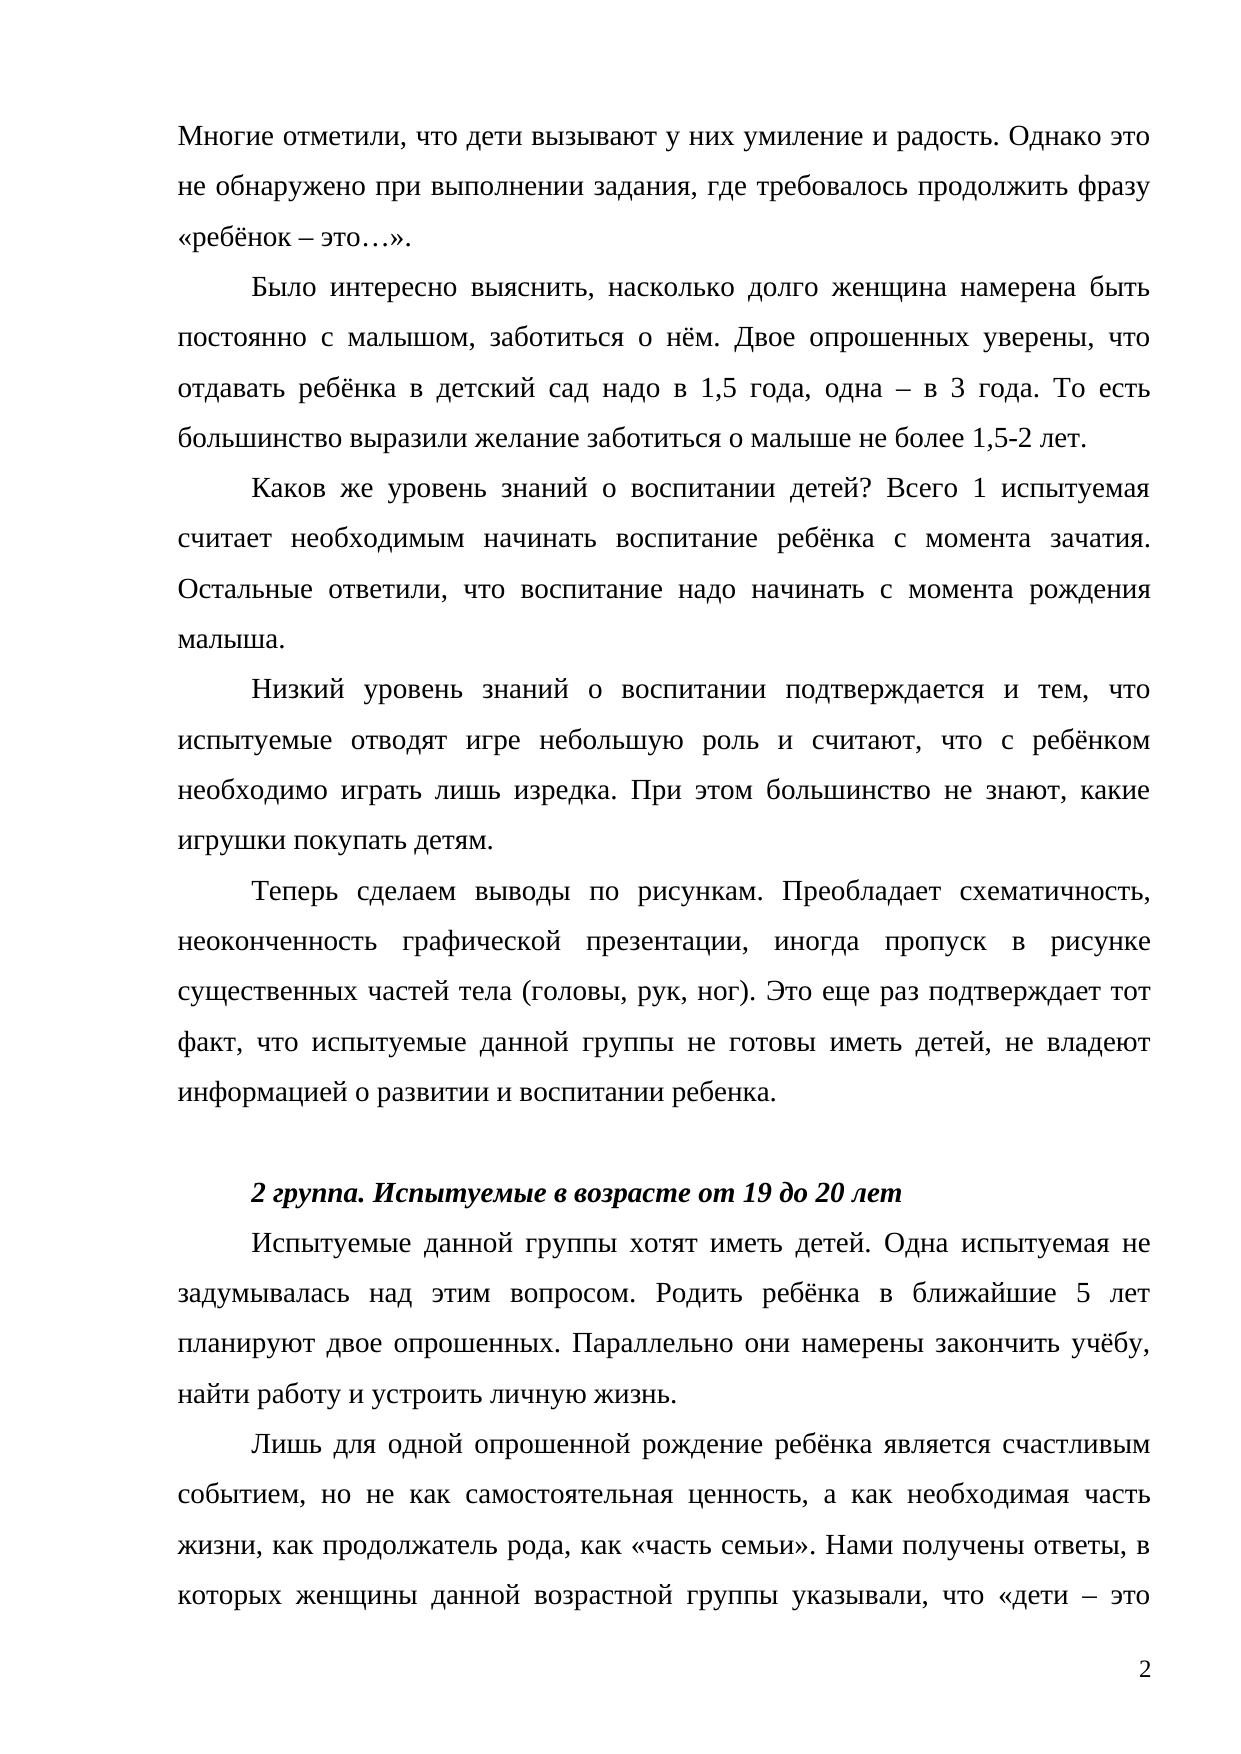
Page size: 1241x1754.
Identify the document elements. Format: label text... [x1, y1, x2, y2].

text Было интересно выяснить, насколько долго женщина намерена быть постоянно с малышом, заботиться о нём. Двое опрошенных уверены, что отдавать ребёнка в детский сад надо в 1,5 года, одна – в 3 года. То есть большинство выразили желание заботиться о малыше не более 1,5-2 лет. [177, 269, 1152, 453]
text Низкий уровень знаний о воспитании подтверждается и тем, что испытуемые отводят игре небольшую роль и считают, что с ребёнком необходимо играть лишь изредка. При этом большинство не знают, какие игрушки покупать детям. [177, 672, 1152, 856]
text Теперь сделаем выводы по рисункам. Преобладает схематичность, неоконченность графической презентации, иногда пропуск в рисунке существенных частей тела (головы, рук, ног). Это еще раз подтверждает тот факт, что испытуемые данной группы не готовы иметь детей, не владеют информацией о развитии и воспитании ребенка. [177, 873, 1152, 1108]
text Каков же уровень знаний о воспитании детей? Всего 1 испытуемая считает необходимым начинать воспитание ребёнка с момента зачатия. Остальные ответили, что воспитание надо начинать с момента рождения малыша. [177, 470, 1152, 655]
text Испытуемые данной группы хотят иметь детей. Одна испытуемая не задумывалась над этим вопросом. Родить ребёнка в ближайшие 5 лет планируют двое опрошенных. Параллельно они намерены закончить учёбу, найти работу и устроить личную жизнь. [177, 1225, 1152, 1409]
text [177, 1426, 1152, 1611]
text 2 группа. Испытуемые в возрасте от 19 до 20 лет [177, 1175, 1152, 1208]
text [177, 118, 1152, 252]
